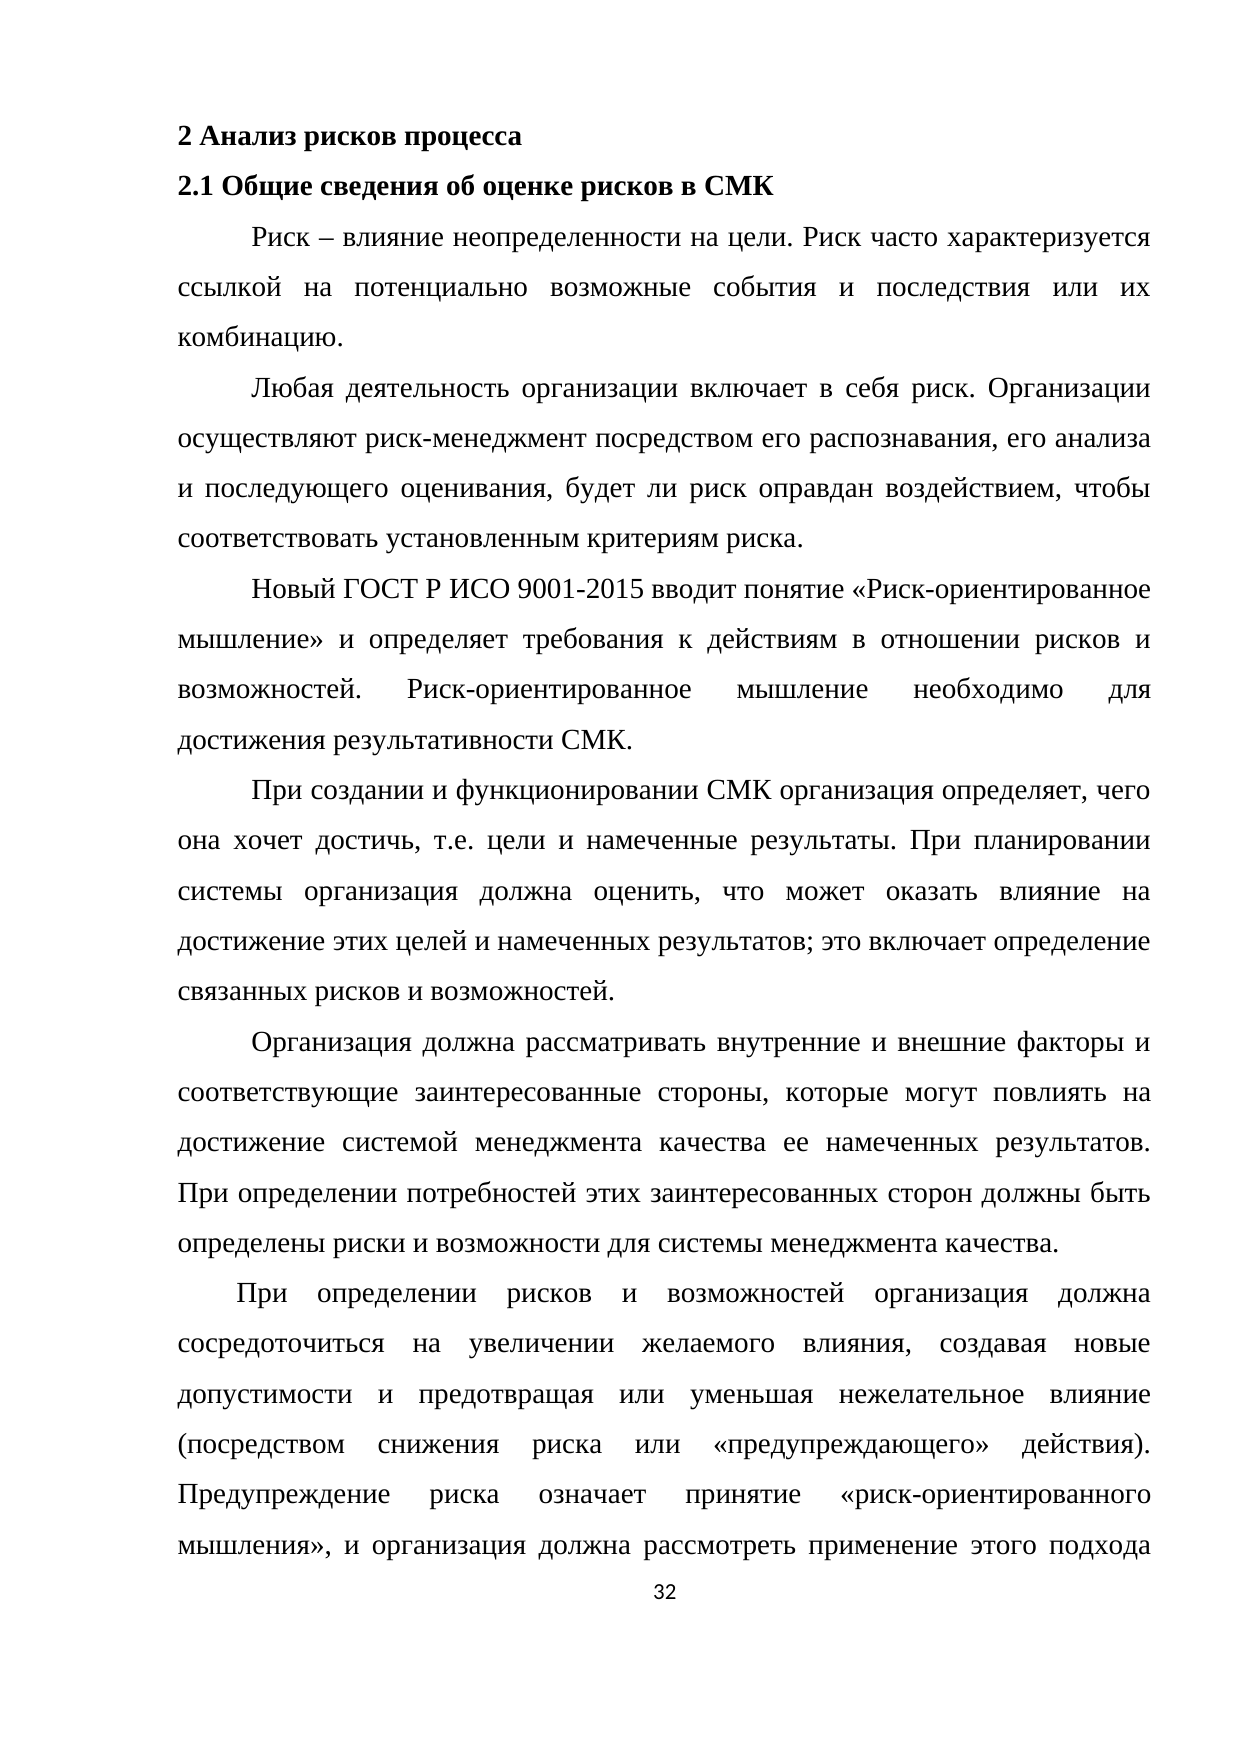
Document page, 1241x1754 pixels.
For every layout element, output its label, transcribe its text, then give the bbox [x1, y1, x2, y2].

text Риск – влияние неопределенности на цели. Риск часто характеризуется ссылкой на потенциально возможные события и последствия или их комбинацию. [177, 219, 1152, 353]
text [177, 1275, 1152, 1560]
subtitle 2 Анализ рисков процесса [177, 118, 1152, 152]
subtitle 2.1 Общие сведения об оценке рисков в СМК [177, 168, 1152, 202]
text Любая деятельность организации включает в себя риск. Организации осуществляют риск-менеджмент посредством его распознавания, его анализа и последующего оценивания, будет ли риск оправдан воздействием, чтобы соответствовать установленным критериям риска. [177, 370, 1152, 554]
text При создании и функционировании СМК организация определяет, чего она хочет достичь, т.е. цели и намеченные результаты. При планировании системы организация должна оценить, что может оказать влияние на достижение этих целей и намеченных результатов; это включает определение связанных рисков и возможностей. [177, 772, 1152, 1007]
text Организация должна рассматривать внутренние и внешние факторы и соответствующие заинтересованные стороны, которые могут повлиять на достижение системой менеджмента качества ее намеченных результатов. При определении потребностей этих заинтересованных сторон должны быть определены риски и возможности для системы менеджмента качества. [177, 1024, 1152, 1258]
text Новый ГОСТ Р ИСО 9001-2015 вводит понятие «Риск-ориентированное мышление» и определяет требования к действиям в отношении рисков и возможностей. Риск-ориентированное мышление необходимо для достижения результативности СМК. [177, 571, 1152, 755]
